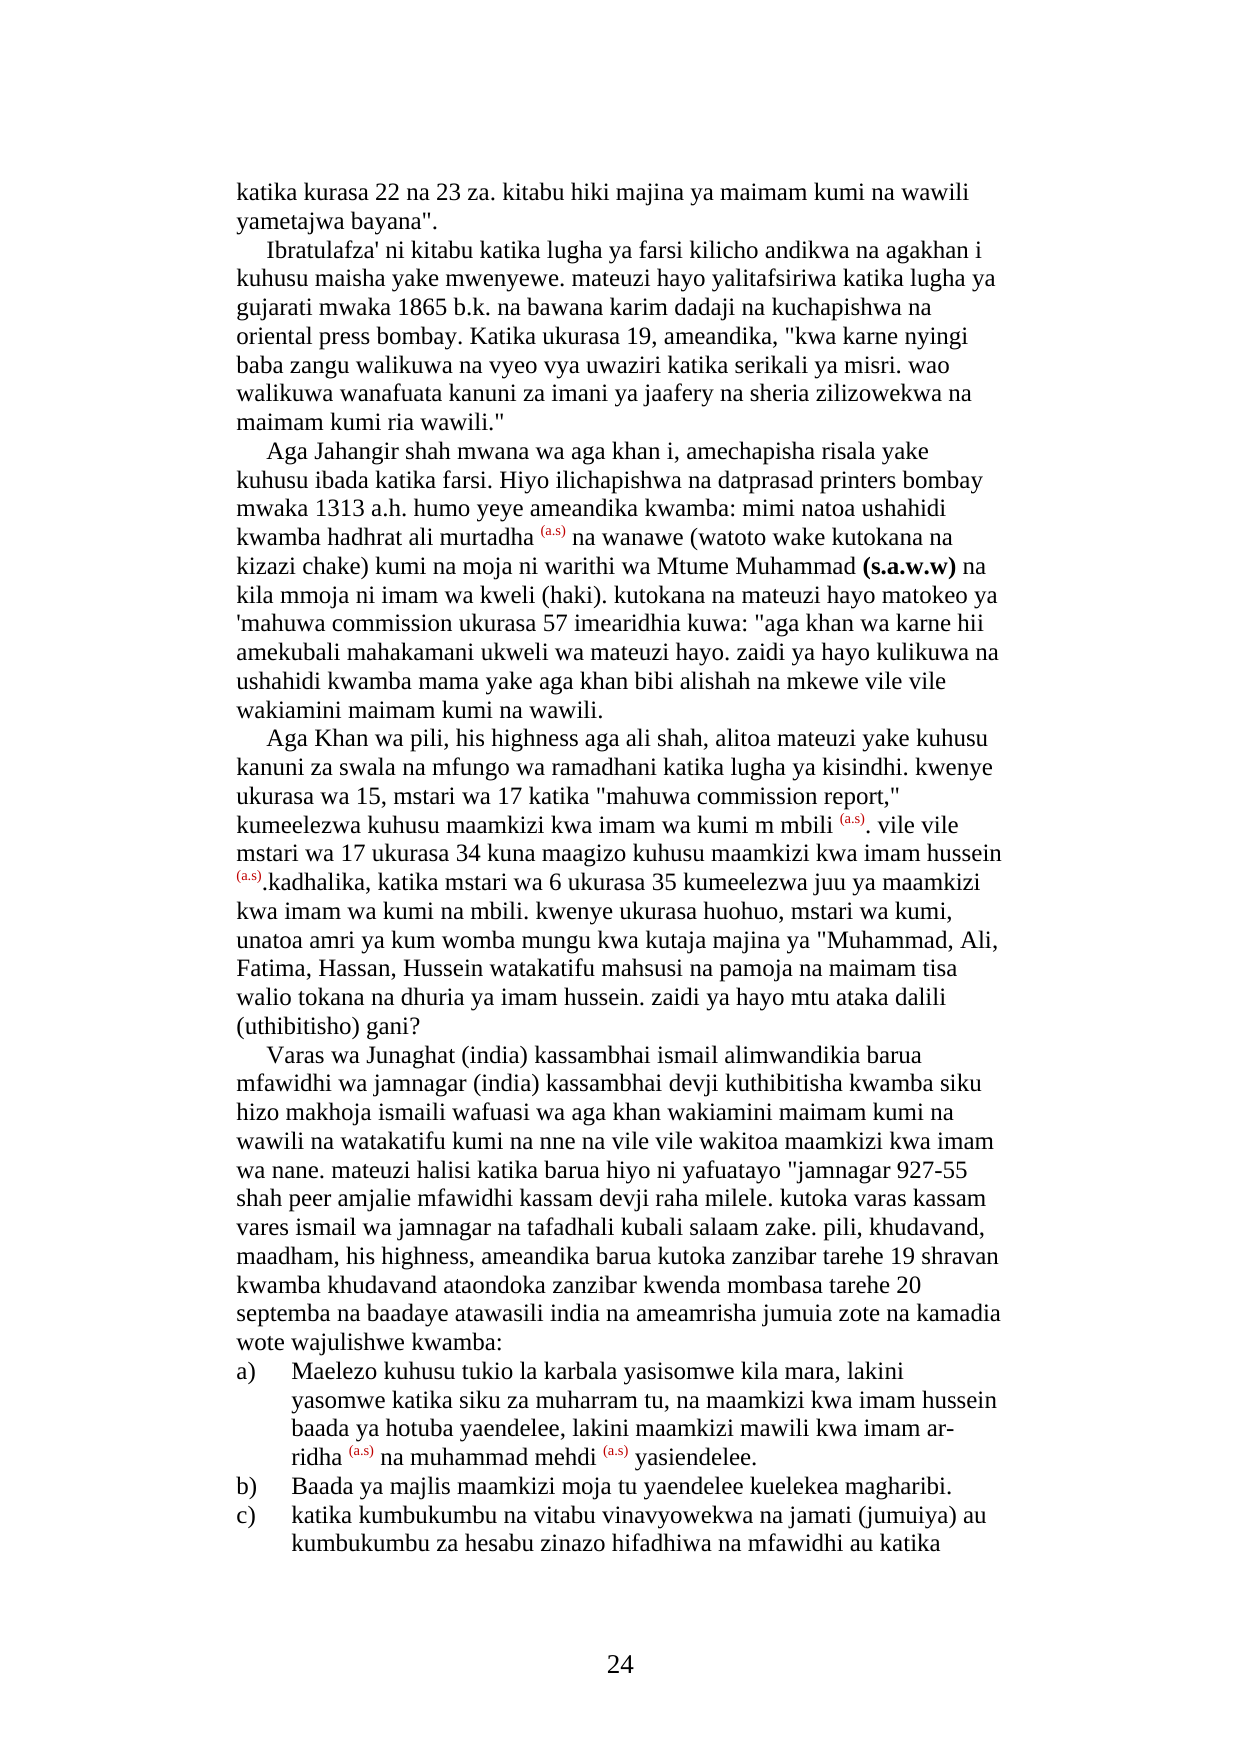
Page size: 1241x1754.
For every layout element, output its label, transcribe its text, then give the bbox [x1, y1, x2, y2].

text Varas wa Junaghat (india) kassambhai ismail alimwandikia barua mfawidhi wa jamnagar (india) kassambhai devji kuthibitisha kwamba siku hizo makhoja ismaili wafuasi wa aga khan wakiamini maimam kumi na wawili na watakatifu kumi na nne na vile vile wakitoa maamkizi kwa imam wa nane. mateuzi halisi katika barua hiyo ni yafuatayo "jamnagar 927-55 shah peer amjalie mfawidhi kassam devji raha milele. kutoka varas kassam vares ismail wa jamnagar na tafadhali kubali salaam zake. pili, khudavand, maadham, his highness, ameandika barua kutoka zanzibar tarehe 19 shravan kwamba khudavand ataondoka zanzibar kwenda mombasa tarehe 20 septemba na baadaye atawasili india na ameamrisha jumuia zote na kamadia wote wajulishwe kwamba: [236, 1040, 1004, 1356]
text Ibratulafza' ni kitabu katika lugha ya farsi kilicho andikwa na agakhan i kuhusu maisha yake mwenyewe. mateuzi hayo yalitafsiriwa katika lugha ya gujarati mwaka 1865 b.k. na bawana karim dadaji na kuchapishwa na oriental press bombay. Katika ukurasa 19, ameandika, "kwa karne nyingi baba zangu walikuwa na vyeo vya uwaziri katika serikali ya misri. wao walikuwa wanafuata kanuni za imani ya jaafery na sheria zilizowekwa na maimam kumi ria wawili." [236, 235, 1004, 436]
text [236, 177, 1004, 235]
text Aga Jahangir shah mwana wa aga khan i, amechapisha risala yake kuhusu ibada katika farsi. Hiyo ilichapishwa na datprasad printers bombay mwaka 1313 a.h. humo yeye ameandika kwamba: mimi natoa ushahidi kwamba hadhrat ali murtadha (a.s) na wanawe (watoto wake kutokana na kizazi chake) kumi na moja ni warithi wa Mtume Muhammad (s.a.w.w) na kila mmoja ni imam wa kweli (haki). kutokana na mateuzi hayo matokeo ya 'mahuwa commission ukurasa 57 imearidhia kuwa: "aga khan wa karne hii amekubali mahakamani ukweli wa mateuzi hayo. zaidi ya hayo kulikuwa na ushahidi kwamba mama yake aga khan bibi alishah na mkewe vile vile wakiamini maimam kumi na wawili. [236, 436, 1004, 723]
list Maelezo kuhusu tukio la karbala yasisomwe kila mara, lakini yasomwe katika siku za muharram tu, na maamkizi kwa imam hussein baada ya hotuba yaendelee, lakini maamkizi mawili kwa imam ar-ridha (a.s) na muhammad mehdi (a.s) yasiendelee. [236, 1356, 1004, 1471]
list Baada ya majlis maamkizi moja tu yaendelee kuelekea magharibi. [236, 1471, 1004, 1500]
text Aga Khan wa pili, his highness aga ali shah, alitoa mateuzi yake kuhusu kanuni za swala na mfungo wa ramadhani katika lugha ya kisindhi. kwenye ukurasa wa 15, mstari wa 17 katika "mahuwa commission report," kumeelezwa kuhusu maamkizi kwa imam wa kumi m mbili (a.s). vile vile mstari wa 17 ukurasa 34 kuna maagizo kuhusu maamkizi kwa imam hussein (a.s).kadhalika, katika mstari wa 6 ukurasa 35 kumeelezwa juu ya maamkizi kwa imam wa kumi na mbili. kwenye ukurasa huohuo, mstari wa kumi, unatoa amri ya kum womba mungu kwa kutaja majina ya "Muhammad, Ali, Fatima, Hassan, Hussein watakatifu mahsusi na pamoja na maimam tisa walio tokana na dhuria ya imam hussein. zaidi ya hayo mtu ataka dalili (uthibitisho) gani? [236, 723, 1004, 1040]
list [236, 1500, 1004, 1557]
